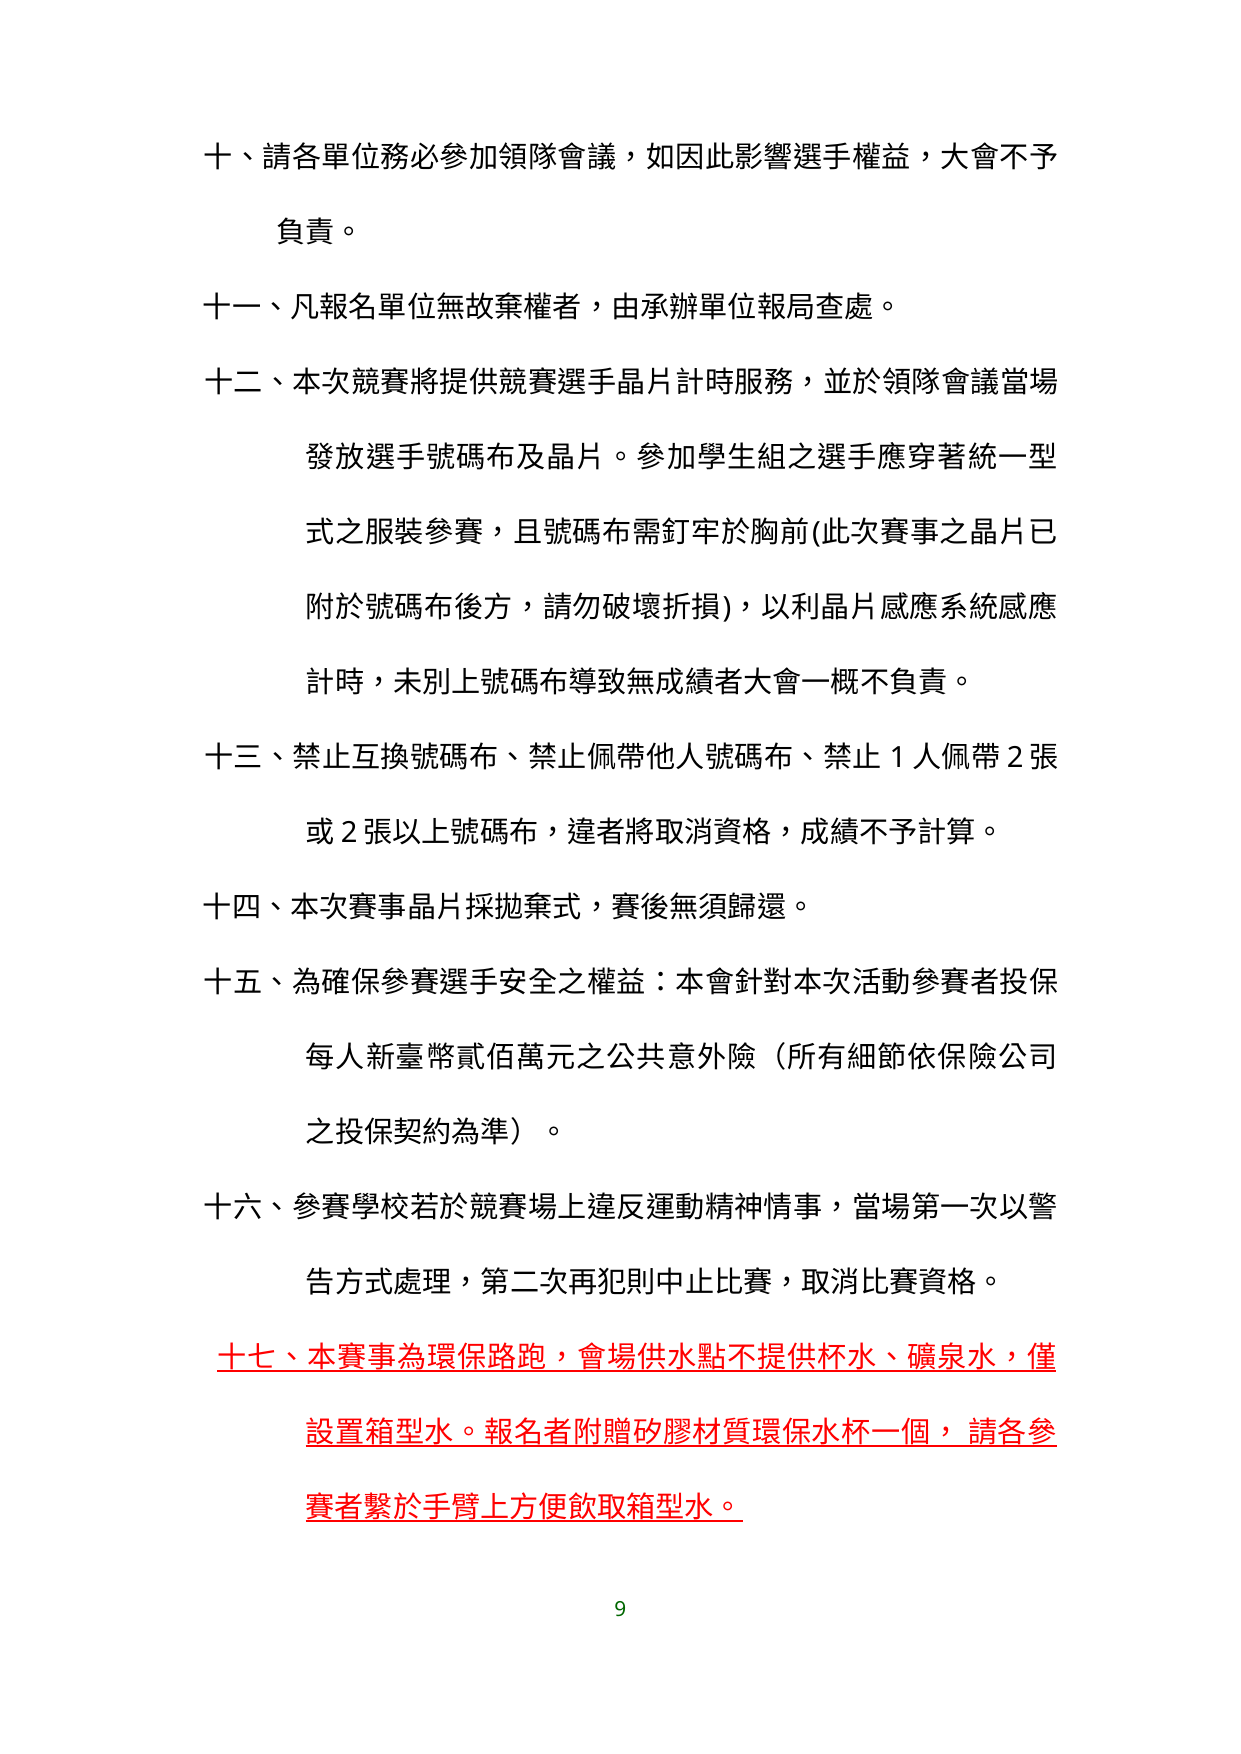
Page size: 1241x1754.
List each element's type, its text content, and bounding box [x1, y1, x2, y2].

text 十五、為確保參賽選手安全之權益：本會針對本次活動參賽者投保每人新臺幣貳佰萬元之公共意外險（所有細節依保險公司之投保契約為準）。 [187, 942, 1059, 1167]
text 十四、本次賽事晶片採拋棄式，賽後無須歸還。 [187, 867, 1059, 942]
text 十三、禁止互換號碼布、禁止佩帶他人號碼布、禁止1人佩帶2張或2張以上號碼布，違者將取消資格，成績不予計算。 [187, 717, 1059, 867]
text 十七、本賽事為環保路跑，會場供水點不提供杯水、礦泉水，僅設置箱型水。報名者附贈矽膠材質環保水杯一個， 請各參賽者繫於手臂上方便飲取箱型水。 [217, 1317, 1059, 1542]
text 十、請各單位務必參加領隊會議，如因此影響選手權益，大會不予負責。 [187, 117, 1059, 267]
text 十六、參賽學校若於競賽場上違反運動精神情事，當場第一次以警告方式處理，第二次再犯則中止比賽，取消比賽資格。 [187, 1167, 1059, 1317]
text 十一、凡報名單位無故棄權者，由承辦單位報局查處。 [187, 267, 1059, 342]
text 十二、本次競賽將提供競賽選手晶片計時服務，並於領隊會議當場發放選手號碼布及晶片。參加學生組之選手應穿著統一型式之服裝參賽，且號碼布需釘牢於胸前(此次賽事之晶片已附於號碼布後方，請勿破壞折損)，以利晶片感應系統感應計時，未別上號碼布導致無成績者大會一概不負責。 [188, 342, 1059, 717]
